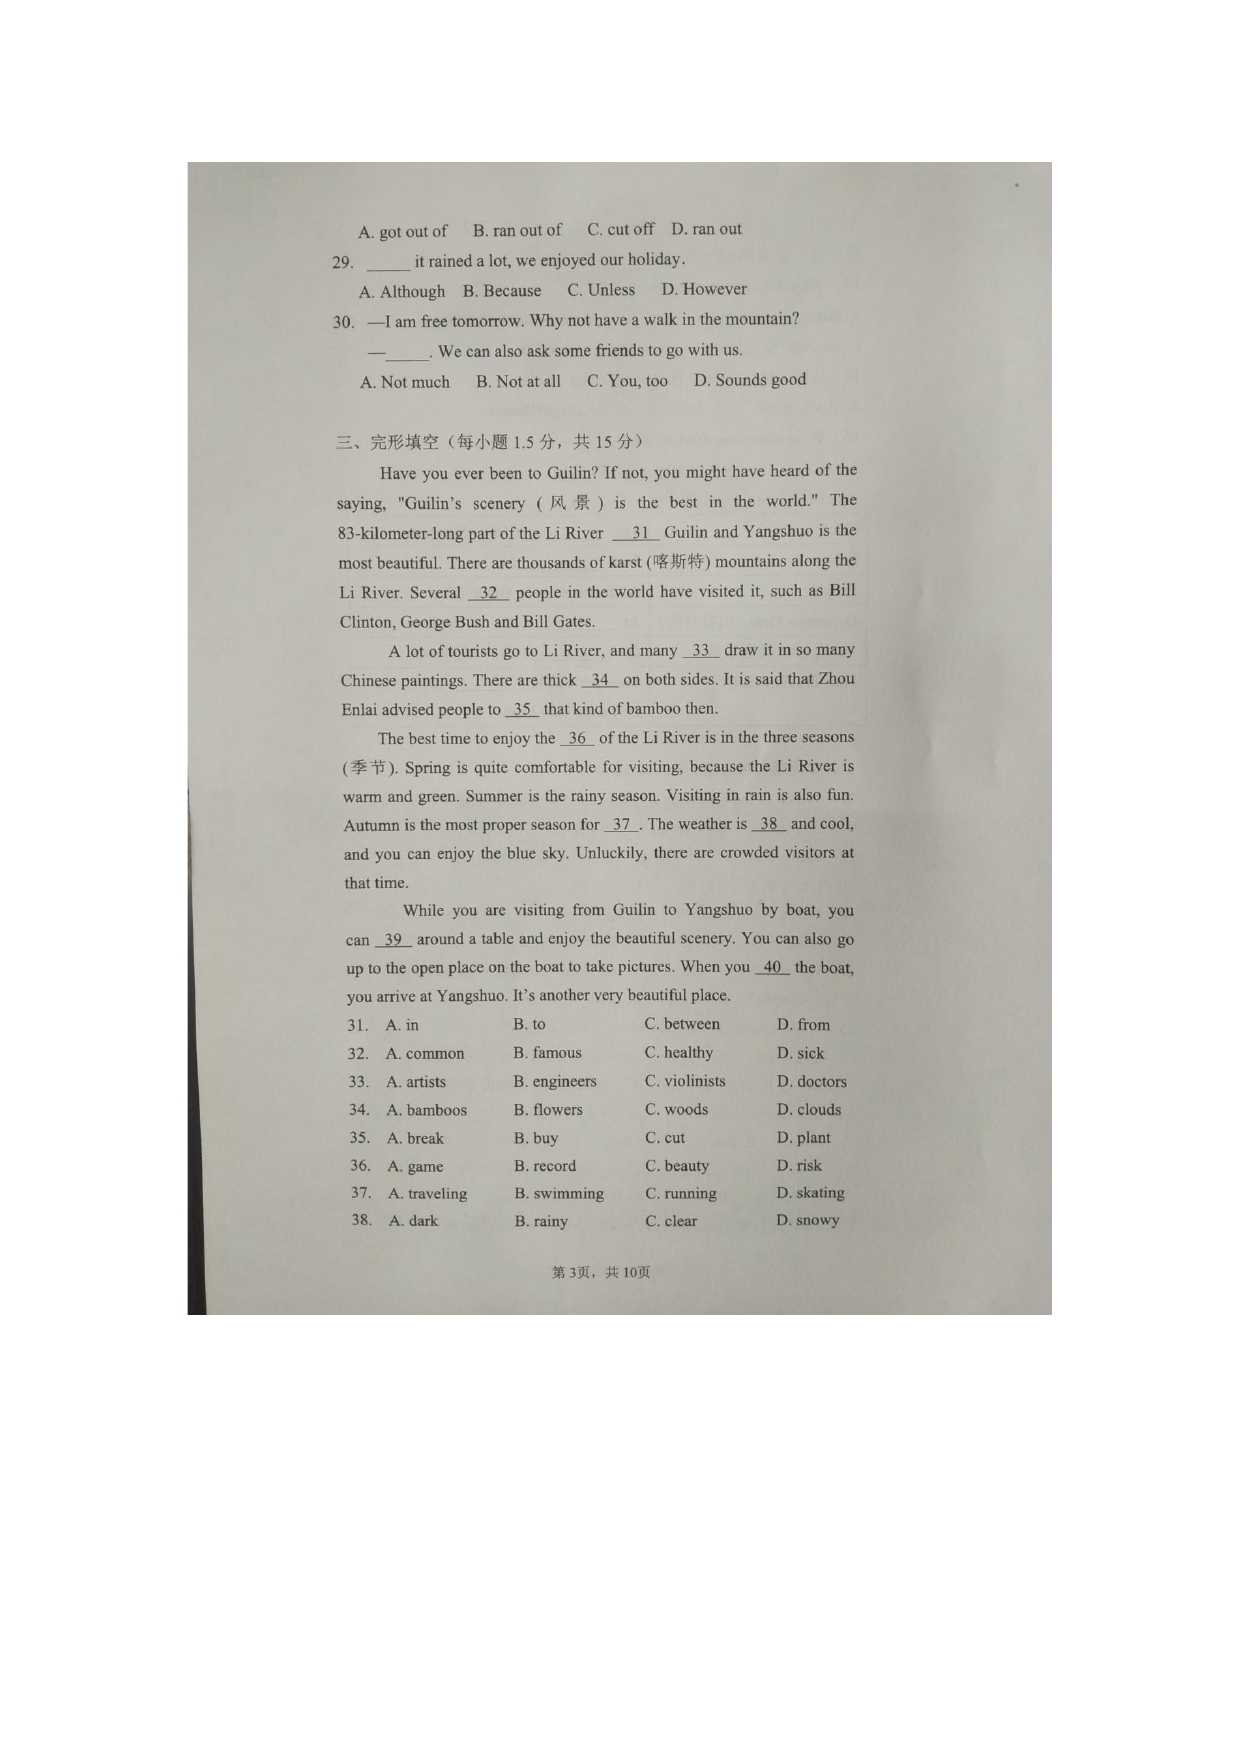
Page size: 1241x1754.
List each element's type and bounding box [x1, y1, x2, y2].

picture [187, 162, 1052, 1315]
